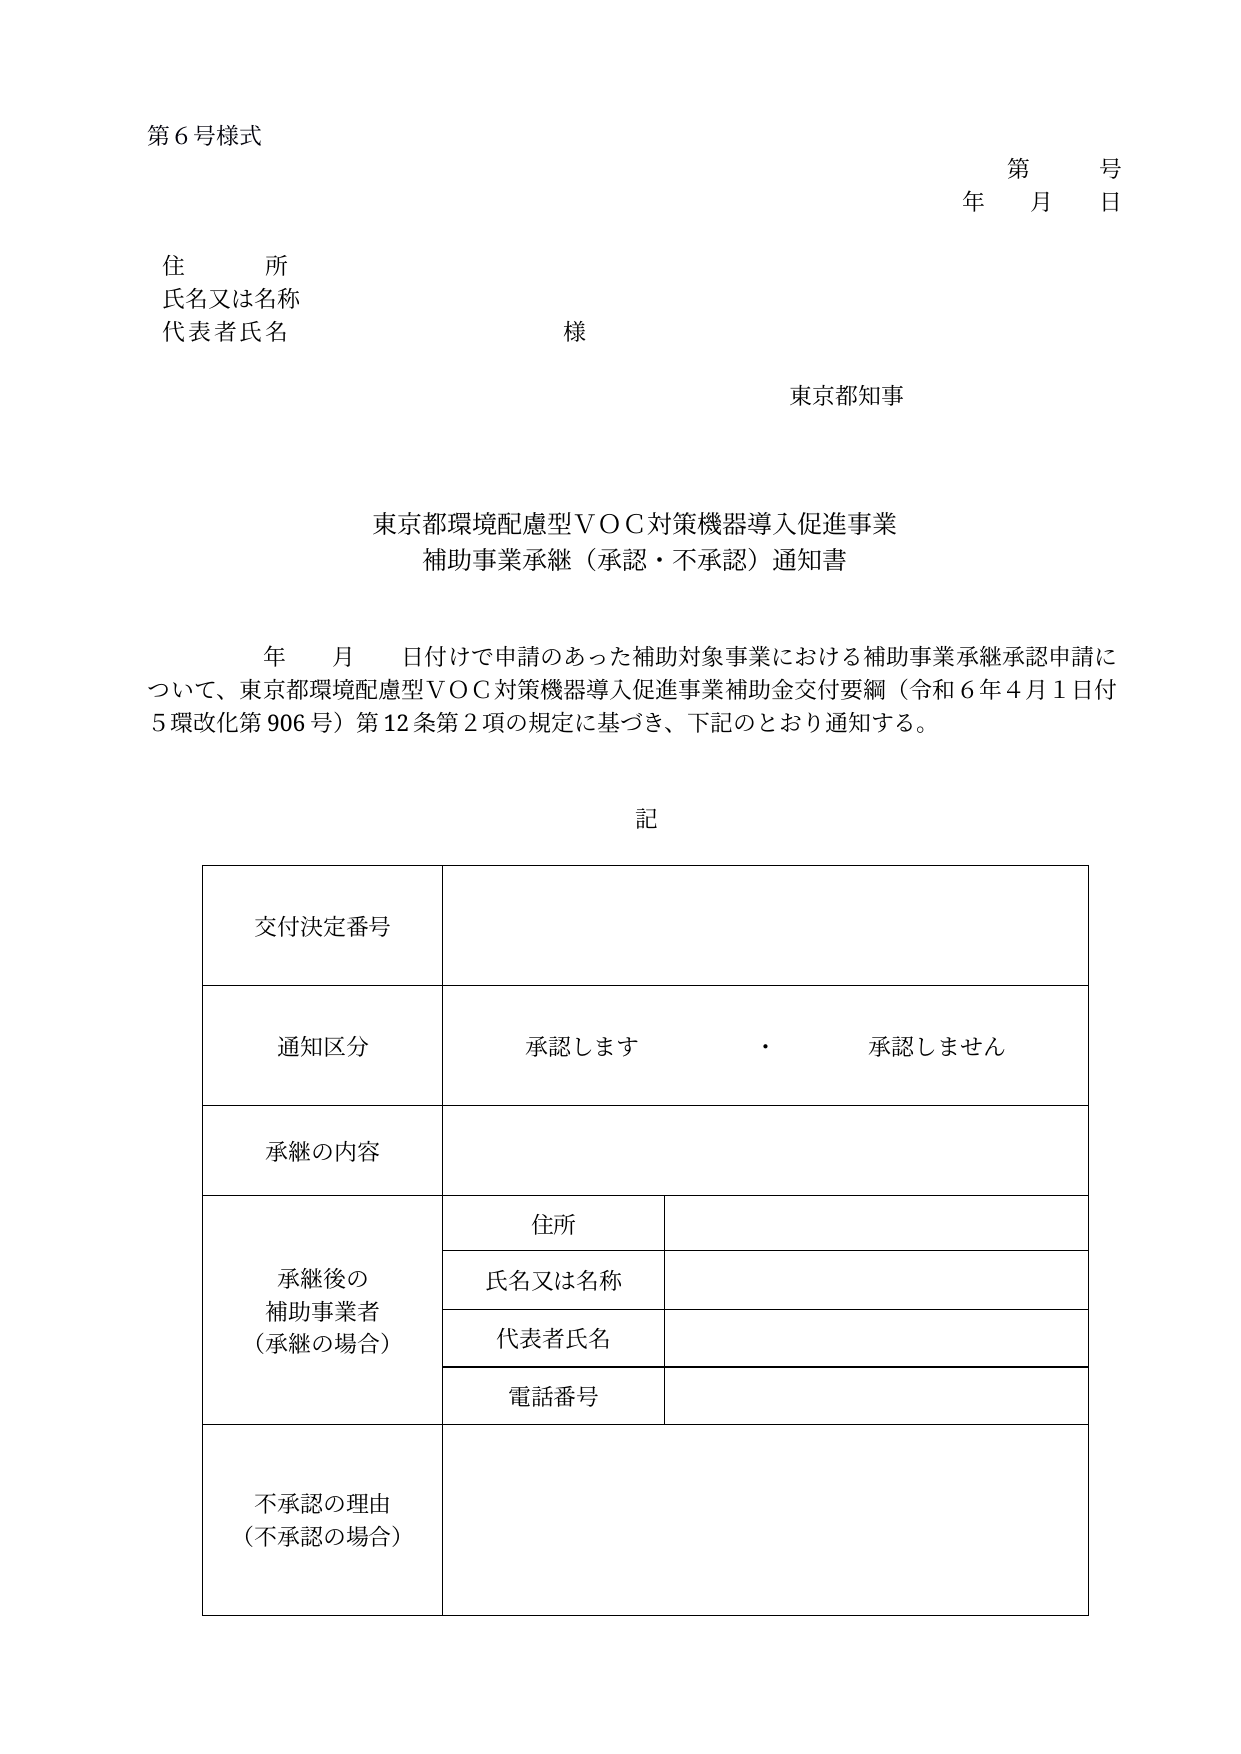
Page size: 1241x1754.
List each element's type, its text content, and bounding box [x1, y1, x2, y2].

text 補助事業承継（承認・不承認）通知書 [148, 541, 1122, 577]
table_cell [443, 1425, 1088, 1614]
text 記 [148, 801, 1122, 833]
subtitle 第６号様式 [148, 118, 1122, 151]
table_cell 不承認の理由 （不承認の場合） [203, 1425, 442, 1614]
table_cell 通知区分 [203, 986, 442, 1105]
table_cell 承認します ・ 承認しません [443, 986, 1088, 1105]
table_cell 承継後の 補助事業者 （承継の場合） [203, 1196, 442, 1423]
table_cell 代表者氏名 [443, 1310, 664, 1366]
text 代表者氏名 様 [163, 314, 1122, 347]
table_cell [665, 1251, 1088, 1308]
table_cell [665, 1310, 1088, 1366]
text 年 月 日付けで申請のあった補助対象事業における補助事業承継承認申請について、東京都環境配慮型ＶＯＣ対策機器導入促進事業補助金交付要綱（令和６年４月１日付５環改化第906号）第12条第２項の規定に基づき、下記のとおり通知する。 [148, 639, 1122, 738]
text 第 号 [148, 151, 1122, 184]
table_cell [443, 1106, 1088, 1195]
table_cell [665, 1196, 1088, 1250]
text 住 所 [163, 248, 1122, 281]
table_header 交付決定番号 [203, 866, 442, 985]
table_cell 承継の内容 [203, 1106, 442, 1195]
table_cell 氏名又は名称 [443, 1251, 664, 1308]
text 東京都知事 [148, 378, 1122, 411]
table_cell 住所 [443, 1196, 664, 1250]
table_cell [665, 1368, 1088, 1423]
text 年 月 日 [148, 184, 1122, 217]
table_cell 電話番号 [443, 1368, 664, 1423]
text 東京都環境配慮型ＶＯＣ対策機器導入促進事業 [148, 505, 1122, 541]
table_header [443, 866, 1088, 985]
text 氏名又は名称 [163, 281, 1122, 314]
